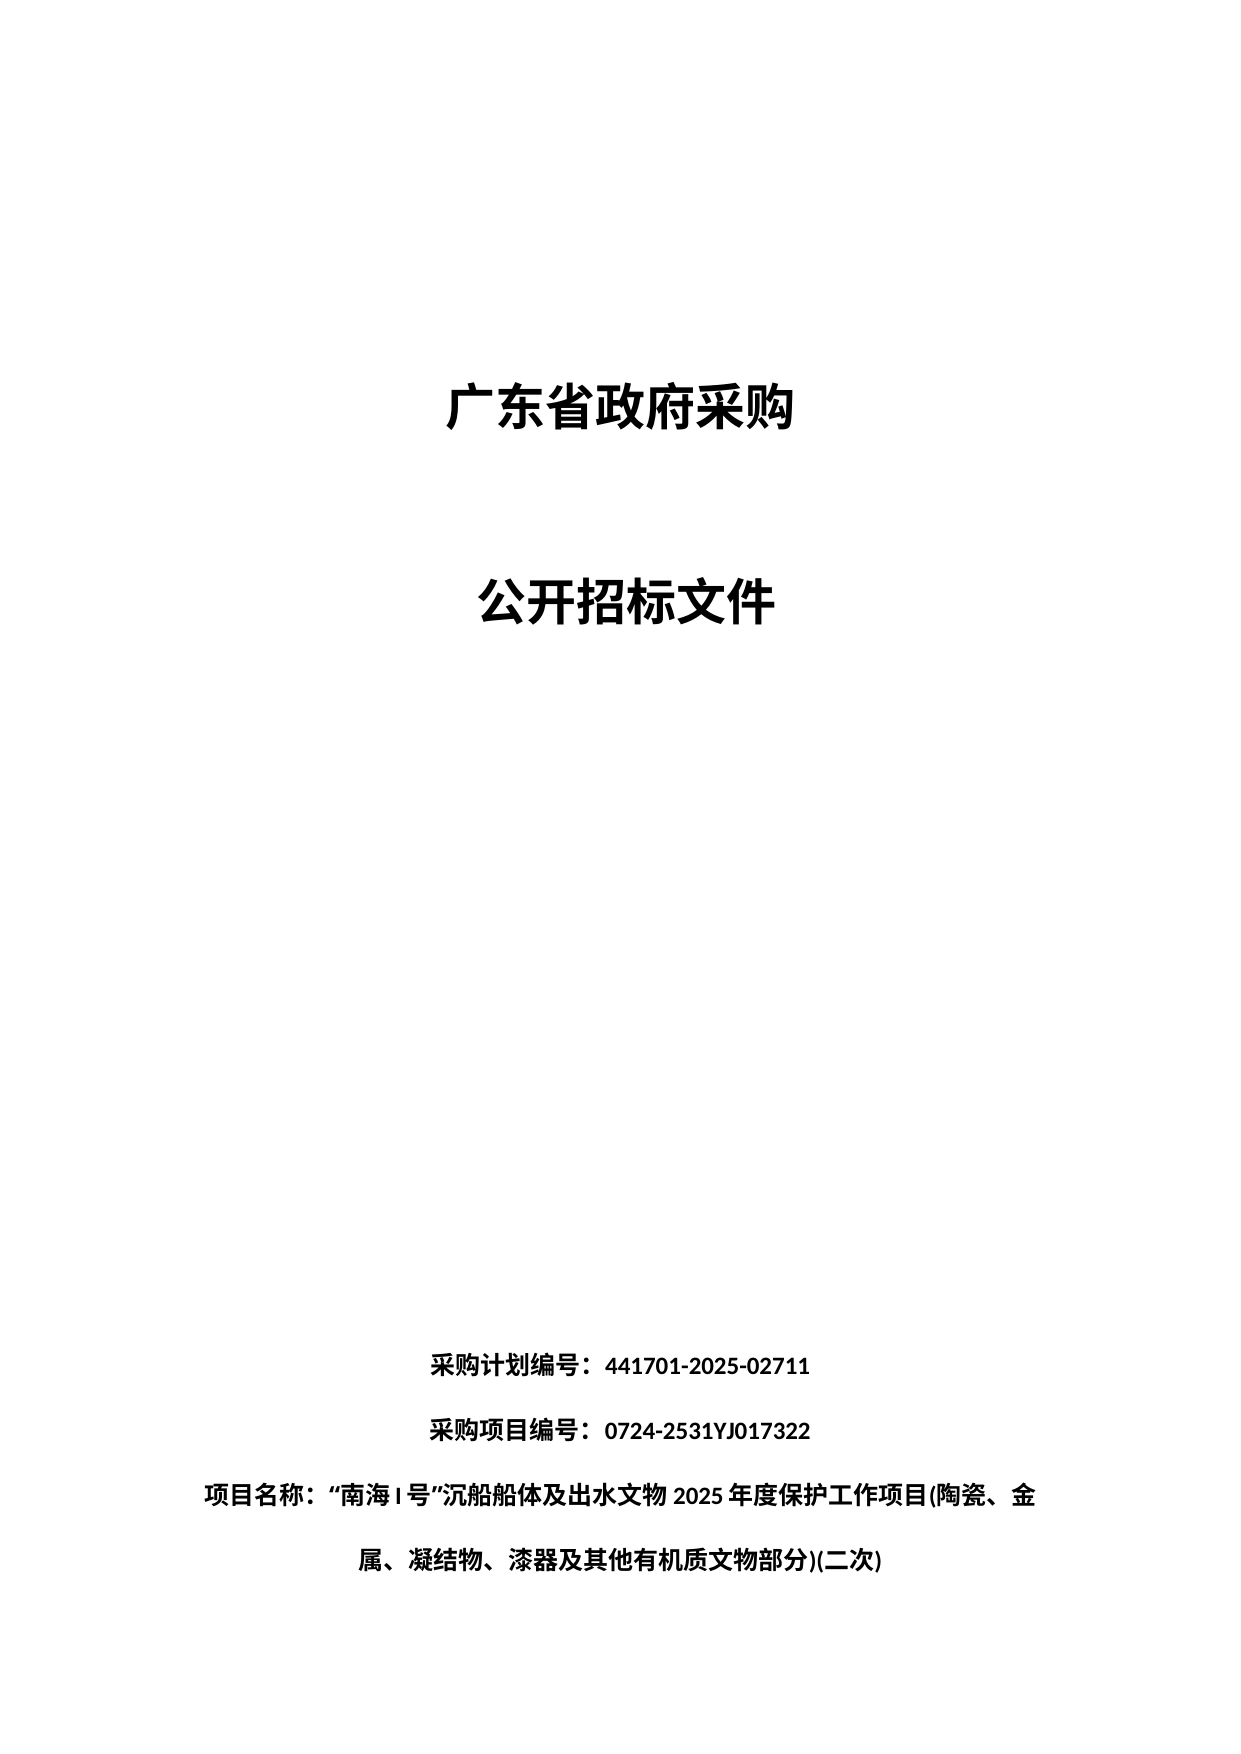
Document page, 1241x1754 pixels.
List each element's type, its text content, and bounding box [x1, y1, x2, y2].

text 项目名称：“南海I号”沉船船体及出水文物2025年度保护工作项目(陶瓷、金属、凝结物、漆器及其他有机质文物部分)(二次) [187, 1462, 1053, 1592]
text 广东省政府采购 [187, 357, 1053, 454]
text 公开招标文件 [187, 552, 1053, 1332]
text 采购项目编号：0724-2531YJ017322 [187, 1397, 1053, 1462]
text 采购计划编号：441701-2025-02711 [187, 1332, 1053, 1397]
